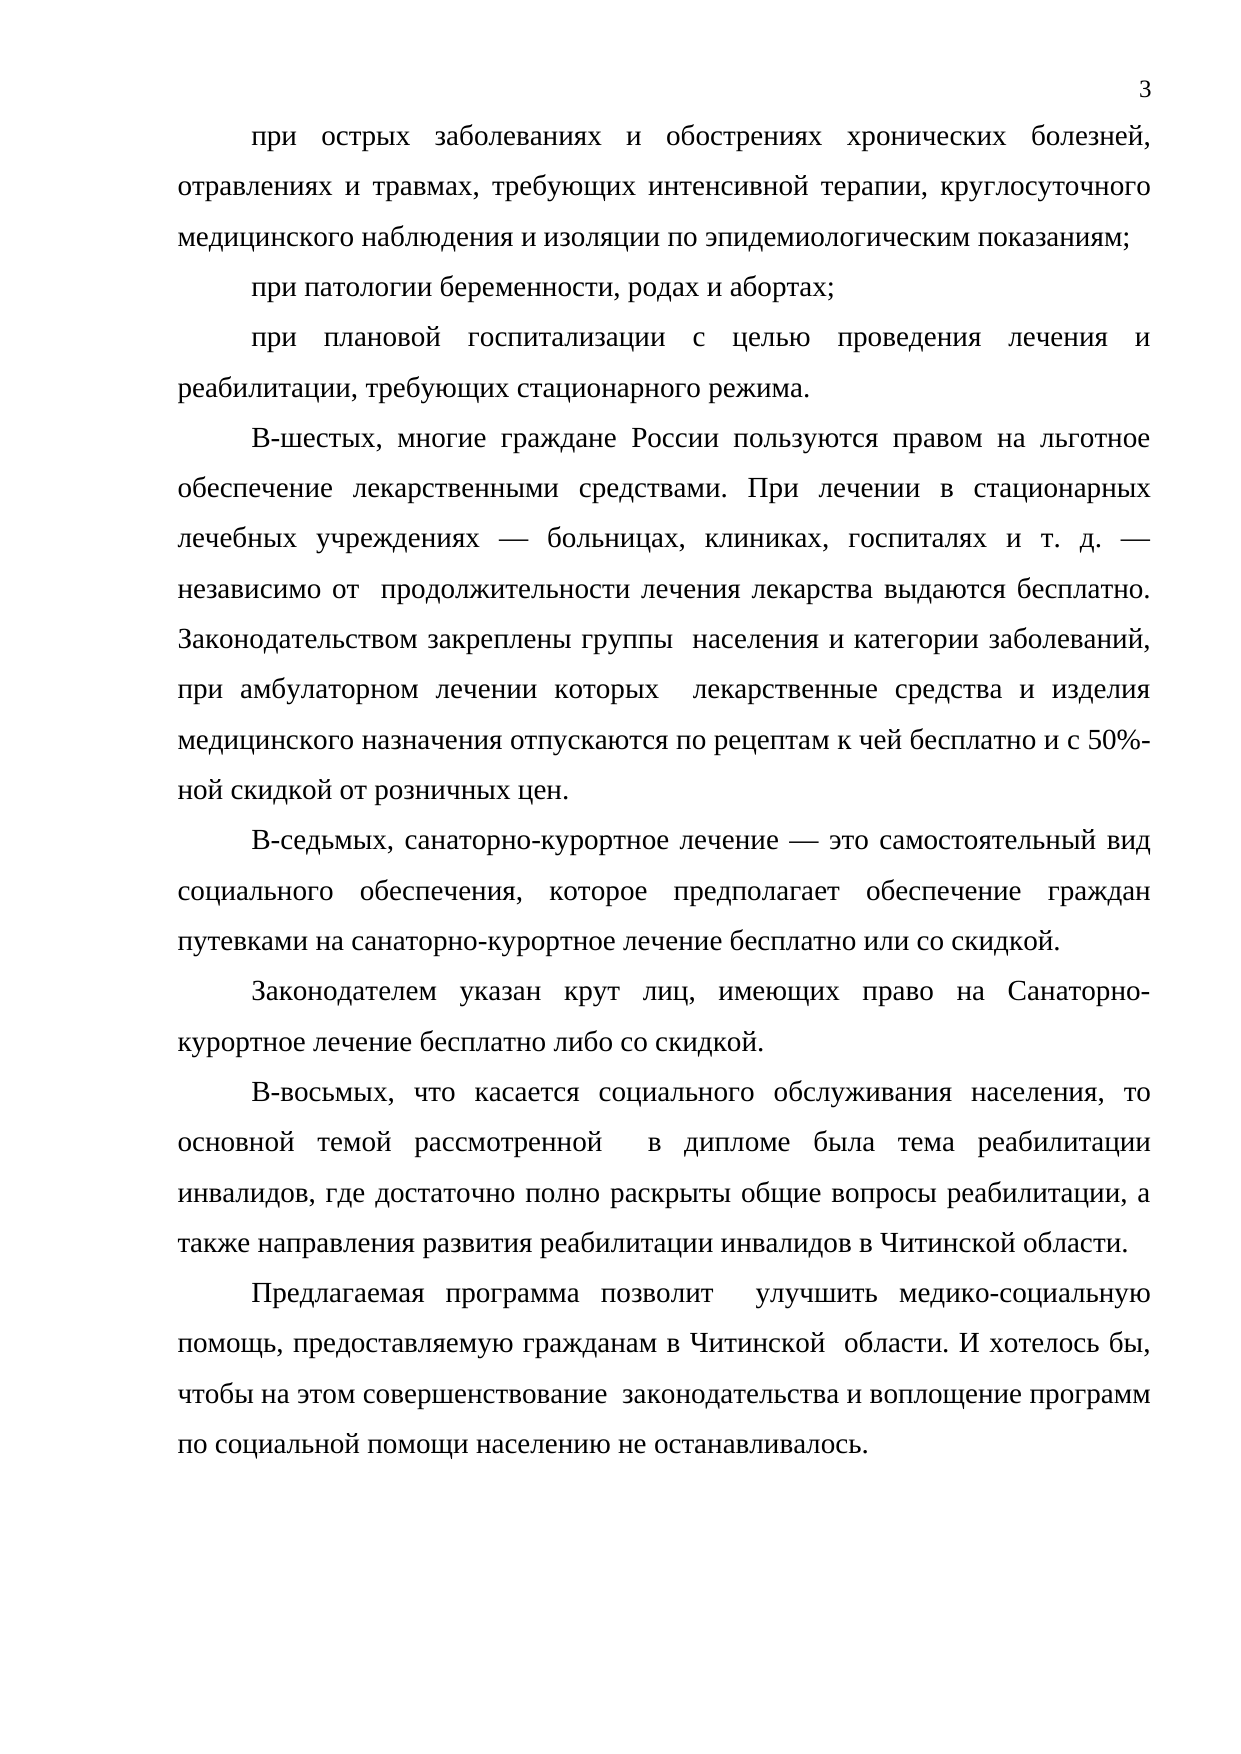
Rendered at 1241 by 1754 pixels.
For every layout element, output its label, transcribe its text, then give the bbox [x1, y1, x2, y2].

text В-седьмых, санаторно-курортное лечение — это самостоятельный вид социального обеспечения, которое предполагает обеспечение граждан путевками на санаторно-курортное лечение бесплатно или со скидкой. [177, 822, 1152, 957]
text Предлагаемая программа позволит улучшить медико-социальную помощь, предоставляемую гражданам в Читинской области. И хотелось бы, чтобы на этом совершенствование законодательства и воплощение программ по социальной помощи населению не останавливалось. [177, 1275, 1152, 1460]
text В-шестых, многие граждане России пользуются правом на льготное обеспечение лекарственными средствами. При лечении в стационарных лечебных учреждениях — больницах, клиниках, госпиталях и т. д. — независимо от продолжительности лечения лекарства выдаются бесплатно. Законодательством закреплены группы населения и категории заболеваний, при амбулаторном лечении которых лекарственные средства и изделия медицинского назначения отпускаются по рецептам к чей бесплатно и с 50%-ной скидкой от розничных цен. [177, 420, 1152, 806]
text при плановой госпитализации с целью проведения лечения и реабилитации, требующих стационарного режима. [177, 319, 1152, 403]
text В-восьмых, что касается социального обслуживания населения, то основной темой рассмотренной в дипломе была тема реабилитации инвалидов, где достаточно полно раскрыты общие вопросы реабилитации, а также направления развития реабилитации инвалидов в Читинской области. [177, 1074, 1152, 1258]
text при острых заболеваниях и обострениях хронических болезней, отравлениях и травмах, требующих интенсивной терапии, круглосуточного медицинского наблюдения и изоляции по эпидемиологическим показаниям; [177, 118, 1152, 252]
text Законодателем указан крут лиц, имеющих право на Санаторно-курортное лечение бесплатно либо со скидкой. [177, 973, 1152, 1057]
text при патологии беременности, родах и абортах; [177, 269, 1152, 303]
